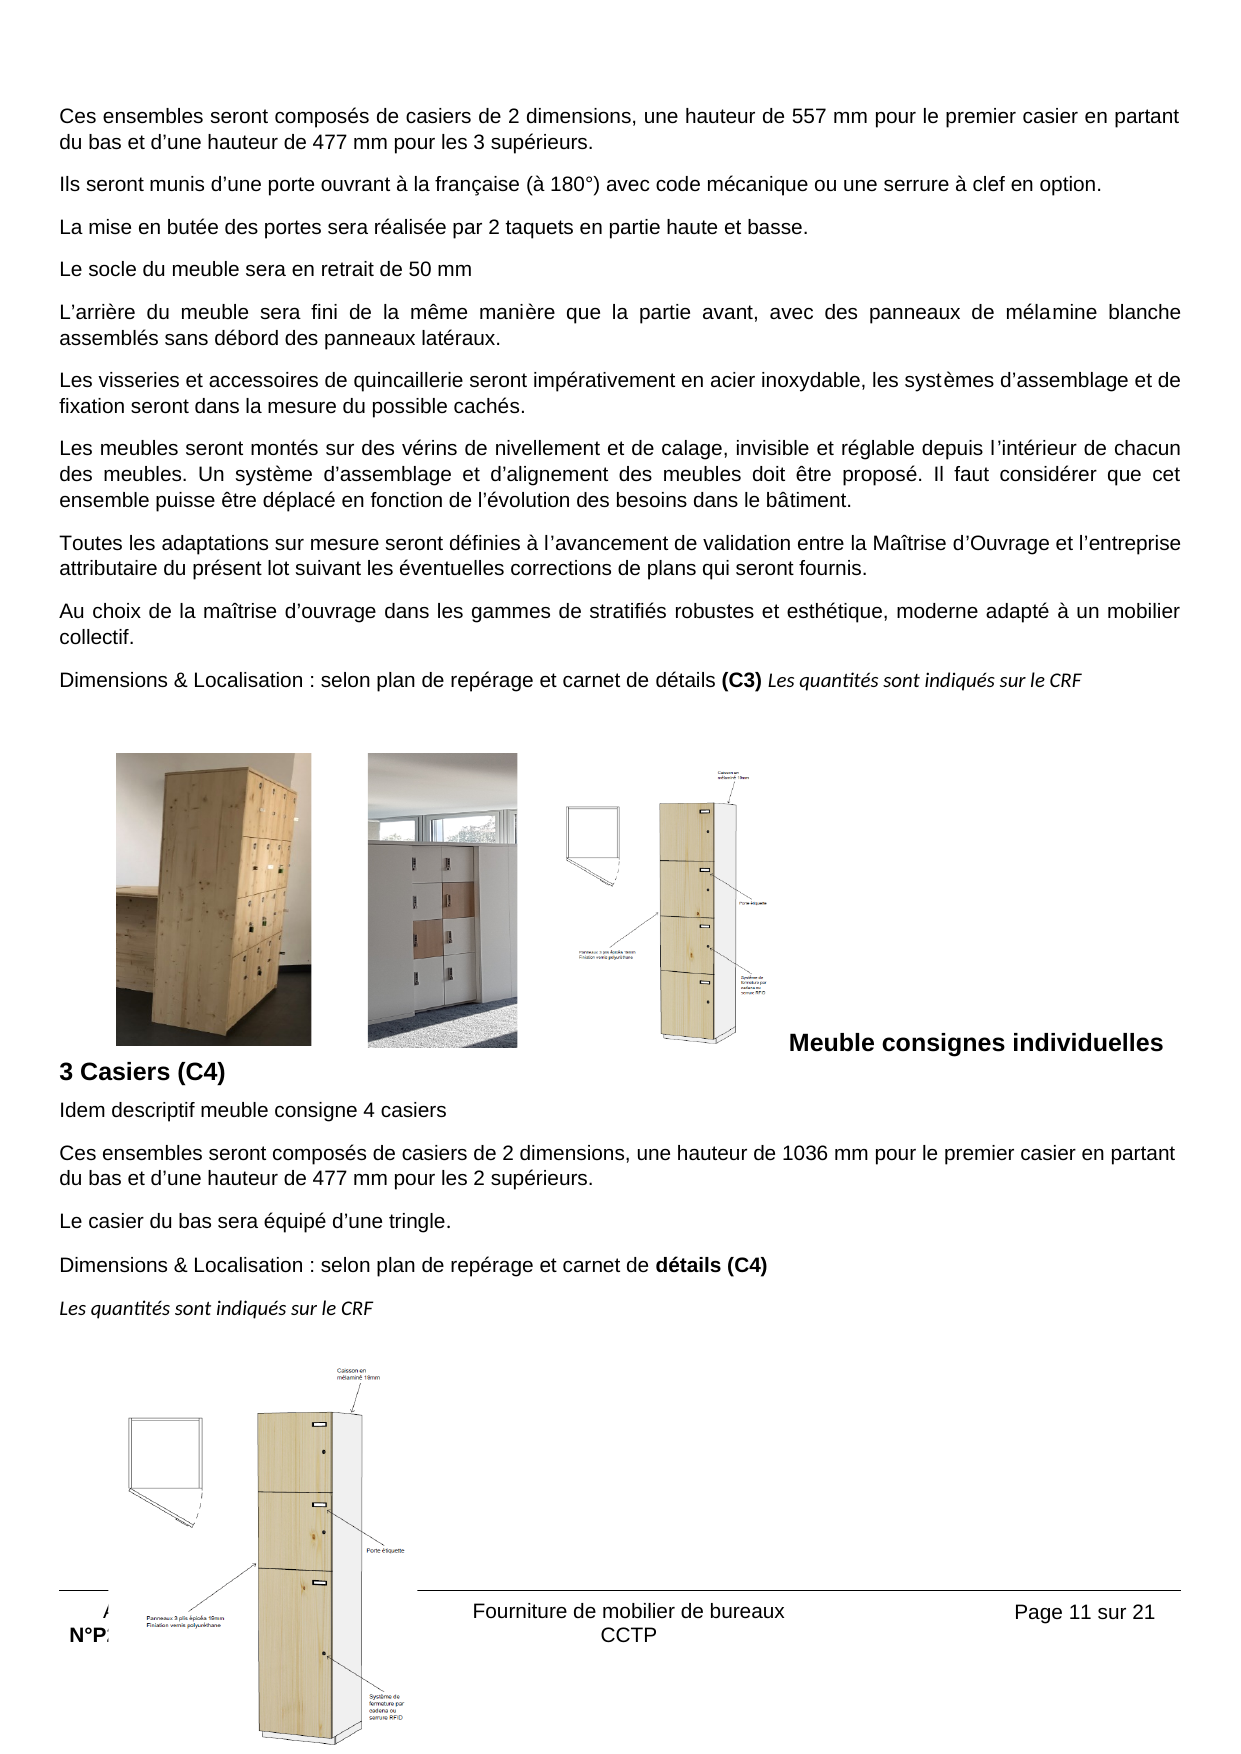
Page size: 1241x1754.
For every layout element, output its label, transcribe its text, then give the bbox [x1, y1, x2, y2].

text La mise en butée des portes sera réalisée par 2 taquets en partie haute et basse. [59, 214, 1181, 238]
picture [114, 753, 312, 1044]
picture [108, 1360, 418, 1751]
text Dimensions & Localisation : selon plan de repérage et carnet de détails (C3) Les quantités sont indiqués sur le CRF [59, 667, 1181, 692]
text Ces ensembles seront composés de casiers de 2 dimensions, une hauteur de 557 mm pour le premier casier en partant du bas et d’une hauteur de 477 mm pour les 3 supérieurs. [59, 104, 1181, 153]
text Ces ensembles seront composés de casiers de 2 dimensions, une hauteur de 1036 mm pour le premier casier en partant du bas et d’une hauteur de 477 mm pour les 2 supérieurs. [59, 1140, 1181, 1190]
picture [547, 756, 770, 1057]
text Au choix de la maîtrise d’ouvrage dans les gammes de stratifiés robustes et esthétique, moderne adapté à un mobilier collectif. [59, 599, 1181, 648]
text Les quantités sont indiqués sur le CRF [59, 1295, 1181, 1321]
text Idem descriptif meuble consigne 4 casiers [59, 1098, 1181, 1122]
picture [367, 753, 518, 1048]
text Toutes les adaptations sur mesure seront définies à l’avancement de validation entre la Maîtrise d’Ouvrage et l’entreprise attributaire du présent lot suivant les éventuelles corrections de plans qui seront fournis. [59, 530, 1181, 580]
text Les visseries et accessoires de quincaillerie seront impérativement en acier inoxydable, les systèmes d’assemblage et de fixation seront dans la mesure du possible cachés. [59, 368, 1181, 418]
text Les meubles seront montés sur des vérins de nivellement et de calage, invisible et réglable depuis l’intérieur de chacun des meubles. Un système d’assemblage et d’alignement des meubles doit être proposé. Il faut considérer que cet ensemble puisse être déplacé en fonction de l’évolution des besoins dans le bâtiment. [59, 436, 1181, 512]
text Le casier du bas sera équipé d’une tringle. [59, 1209, 1181, 1234]
subtitle Meuble consignes individuelles 3 Casiers (C4) [59, 1028, 1181, 1085]
text Dimensions & Localisation : selon plan de repérage et carnet de détails (C4) [59, 1253, 1181, 1277]
text Ils seront munis d’une porte ouvrant à la française (à 180°) avec code mécanique ou une serrure à clef en option. [59, 172, 1181, 196]
text L’arrière du meuble sera fini de la même manière que la partie avant, avec des panneaux de mélamine blanche assemblés sans débord des panneaux latéraux. [59, 299, 1181, 349]
text Le socle du meuble sera en retrait de 50 mm [59, 257, 1181, 281]
